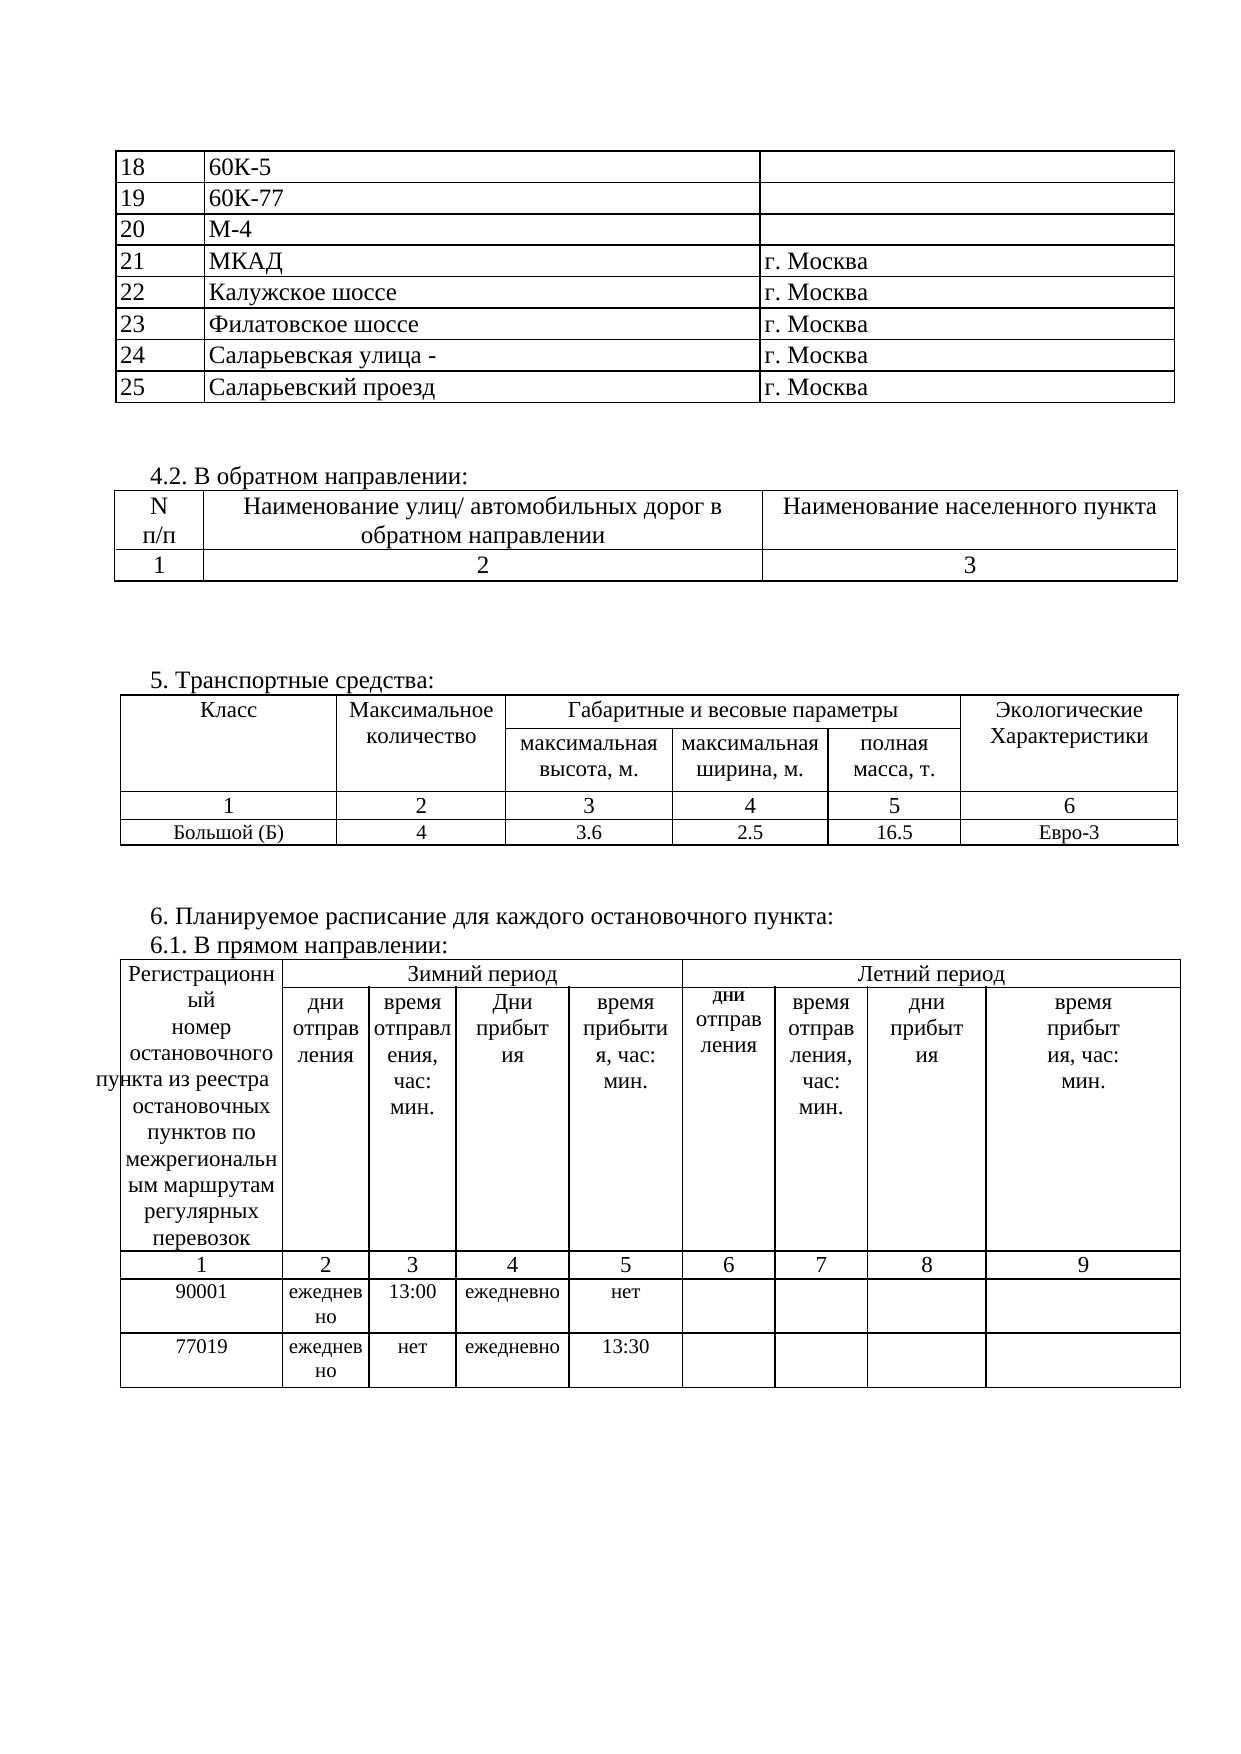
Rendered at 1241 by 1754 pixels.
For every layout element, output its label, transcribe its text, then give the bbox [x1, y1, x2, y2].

table_cell [761, 152, 1174, 181]
table_cell 77019 [121, 1334, 282, 1387]
table_cell дни отправ ления [283, 988, 368, 1250]
table_cell 3.6 [506, 820, 672, 844]
table_cell [683, 1334, 774, 1387]
table_cell [761, 215, 1174, 244]
table_cell 13:00 [370, 1280, 455, 1332]
table_cell 5 [829, 792, 960, 819]
table_header Экологические Характеристики [961, 696, 1177, 791]
table_cell полная масса, т. [829, 729, 960, 791]
table_cell дни прибыт ия [868, 988, 985, 1250]
table_cell 1 [121, 792, 336, 819]
text 4.2. В обратном направлении: [150, 461, 1090, 489]
table_cell Филатовское шоссе [205, 309, 759, 339]
table_cell 2 [337, 792, 505, 819]
table_cell г. Москва [761, 372, 1174, 402]
table_cell М-4 [205, 215, 759, 244]
table_cell Большой (Б) [121, 820, 336, 844]
table_cell 90001 [121, 1280, 282, 1332]
table_cell 19 [117, 183, 204, 213]
table_cell [761, 183, 1174, 213]
table_cell [683, 1280, 774, 1332]
table_cell г. Москва [761, 277, 1174, 307]
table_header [121, 960, 282, 1250]
table_cell 13:30 [570, 1334, 682, 1387]
table_cell ежедневно [283, 1334, 368, 1387]
table_cell 3 [506, 792, 672, 819]
table_cell Саларьевский проезд [205, 372, 759, 402]
table_header N п/п [115, 491, 203, 548]
table_cell 21 [117, 246, 204, 276]
table_cell 3 [763, 549, 1177, 580]
table_cell 22 [117, 277, 204, 307]
table_cell 1 [115, 550, 203, 580]
table_cell нет [370, 1334, 455, 1387]
table_cell время прибыти я, час: мин. [570, 988, 682, 1250]
table_cell ежедневно [283, 1280, 368, 1332]
table_cell Евро-3 [961, 820, 1177, 844]
table_cell Дни прибыт ия [457, 988, 568, 1250]
table_header Летний период [683, 960, 1180, 986]
text 6. Планируемое расписание для каждого остановочного пункта: [150, 901, 1090, 930]
table_cell МКАД [205, 246, 759, 276]
table_cell 1 [121, 1252, 282, 1278]
table_cell максимальная ширина, м. [673, 729, 827, 791]
table_cell 20 [117, 215, 204, 244]
table_cell нет [570, 1280, 682, 1332]
table_cell 18 [117, 152, 204, 181]
table_cell время отправ ления, час: мин. [776, 988, 867, 1250]
table_cell 4 [337, 820, 505, 844]
table_cell ежедневно [457, 1334, 568, 1387]
table_header Зимний период [283, 960, 682, 986]
text 6.1. В прямом направлении: [150, 930, 1090, 958]
table_cell 24 [117, 340, 204, 370]
table_cell 16.5 [829, 820, 960, 844]
text 5. Транспортные средства: [150, 665, 1090, 694]
table_cell максимальная высота, м. [506, 729, 672, 791]
table_cell 8 [868, 1252, 985, 1278]
table_cell г. Москва [761, 340, 1174, 370]
table_cell Саларьевская улица - [205, 340, 759, 370]
table_cell [987, 1334, 1180, 1387]
table_cell Калужское шоссе [205, 277, 759, 307]
table_cell 25 [117, 372, 204, 402]
table_cell [776, 1334, 867, 1387]
table_cell [987, 1280, 1180, 1332]
table_cell 3 [370, 1252, 455, 1278]
table_cell 5 [570, 1252, 682, 1278]
table_cell 2 [283, 1252, 368, 1278]
table_cell 2 [204, 550, 762, 580]
table_header Максимальное количество [337, 696, 505, 791]
table_cell 4 [673, 792, 827, 819]
table_header Класс [121, 696, 336, 791]
table_cell 60К-5 [205, 152, 759, 181]
table_cell 6 [683, 1252, 774, 1278]
table_cell [776, 1280, 867, 1332]
table_cell время отправл ения, час: мин. [370, 988, 455, 1250]
table_header Габаритные и весовые параметры [506, 696, 960, 727]
table_cell время прибыт ия, час: мин. [987, 988, 1180, 1250]
table_cell ДНИ отправ ления [683, 988, 774, 1250]
table_header Наименование населенного пункта [763, 491, 1177, 548]
table_cell г. Москва [761, 246, 1174, 276]
table_cell 2.5 [673, 820, 827, 844]
table_cell г. Москва [761, 309, 1174, 339]
table_cell 60К-77 [205, 183, 759, 213]
table_cell [868, 1334, 985, 1387]
table_cell 23 [117, 309, 204, 339]
table_cell 4 [457, 1252, 568, 1278]
table_cell 6 [961, 792, 1177, 819]
table_cell 9 [987, 1252, 1180, 1278]
table_cell ежедневно [457, 1280, 568, 1332]
table_cell [868, 1280, 985, 1332]
table_cell 7 [776, 1252, 867, 1278]
table_header Наименование улиц/ автомобильных дорог в обратном направлении [204, 491, 762, 548]
